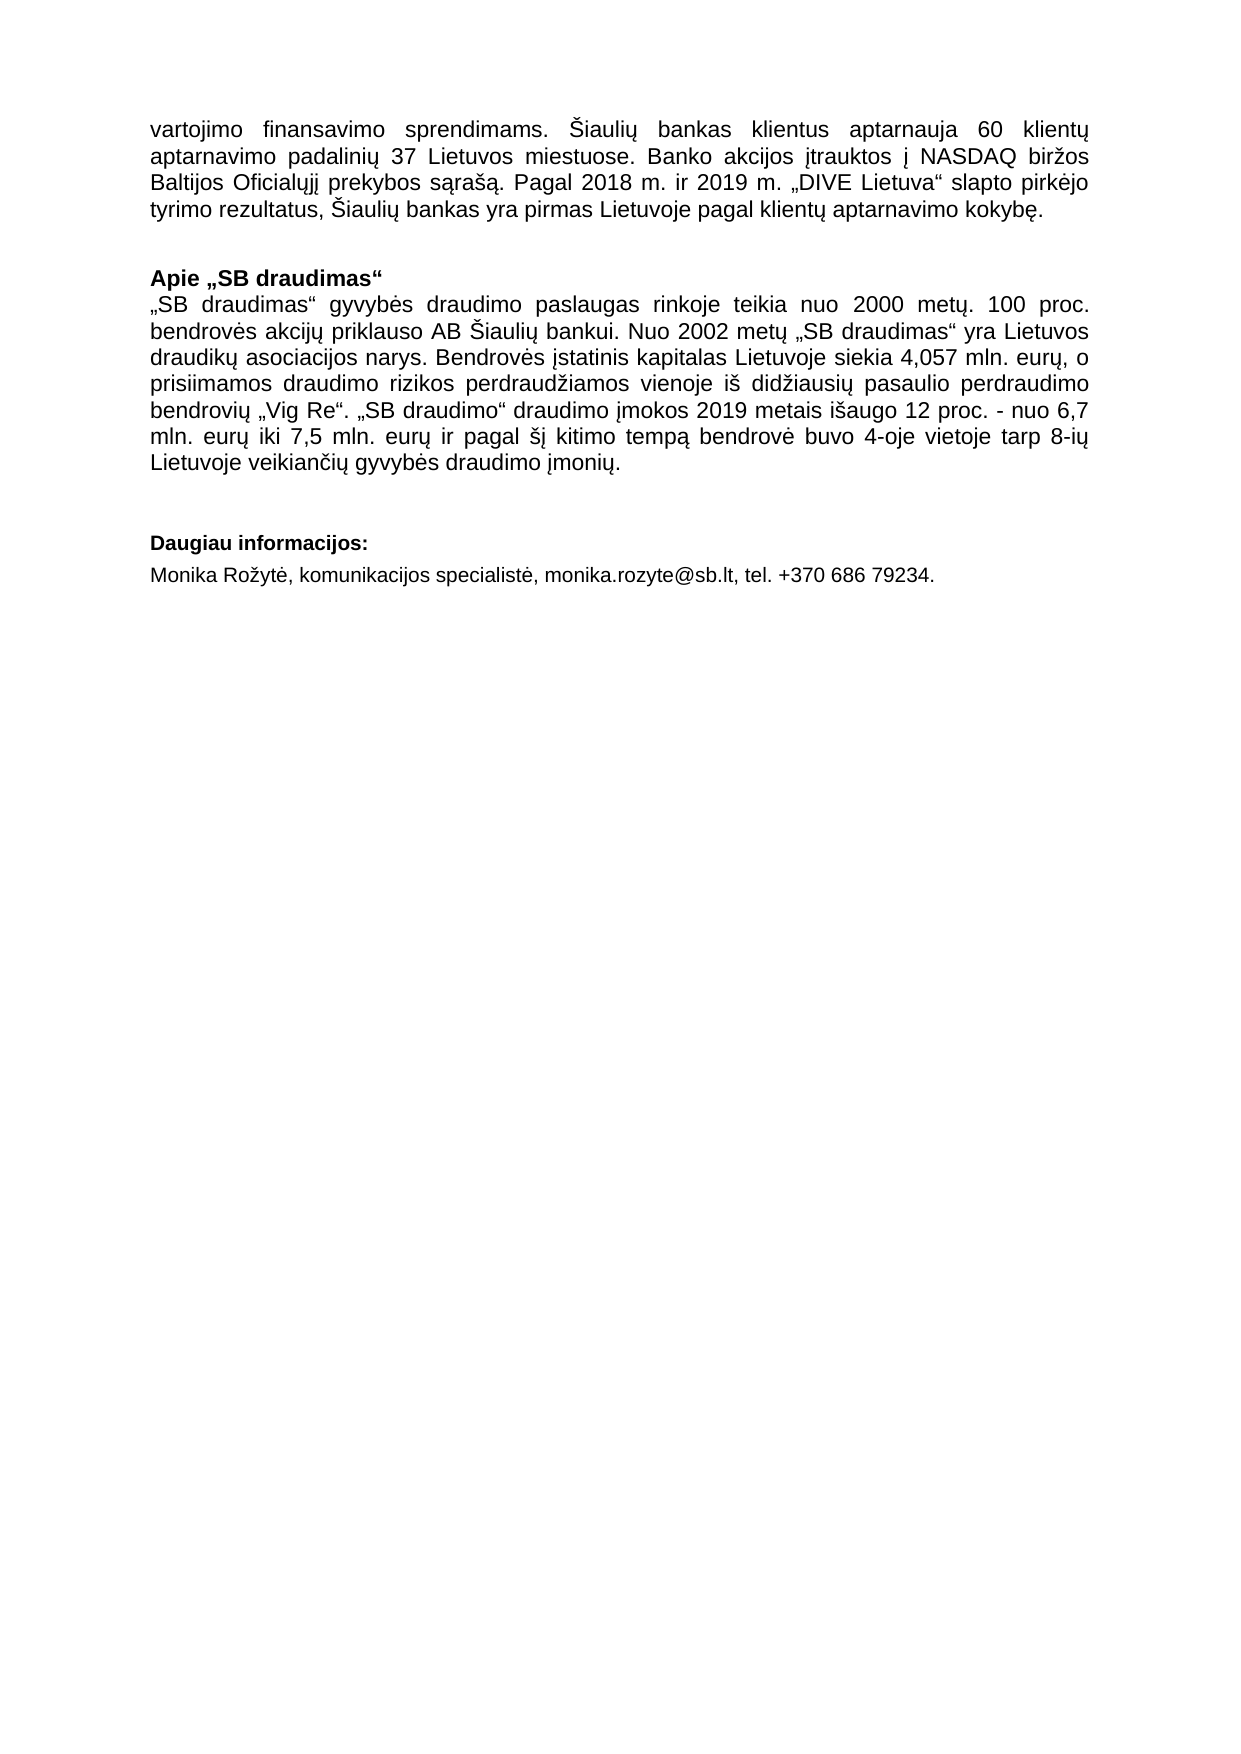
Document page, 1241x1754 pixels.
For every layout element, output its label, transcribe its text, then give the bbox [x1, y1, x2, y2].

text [150, 116, 1090, 222]
text Daugiau informacijos: [150, 531, 1090, 555]
text „SB draudimas“ gyvybės draudimo paslaugas rinkoje teikia nuo 2000 metų. 100 proc. bendrovės akcijų priklauso AB Šiaulių bankui. Nuo 2002 metų „SB draudimas“ yra Lietuvos draudikų asociacijos narys. Bendrovės įstatinis kapitalas Lietuvoje siekia 4,057 mln. eurų, o prisiimamos draudimo rizikos perdraudžiamos vienoje iš didžiausių pasaulio perdraudimo bendrovių „Vig Re“. „SB draudimo“ draudimo įmokos 2019 metais išaugo 12 proc. - nuo 6,7 mln. eurų iki 7,5 mln. eurų ir pagal šį kitimo tempą bendrovė buvo 4-oje vietoje tarp 8-ių Lietuvoje veikiančių gyvybės draudimo įmonių. [150, 291, 1090, 476]
text Apie „SB draudimas“ [150, 265, 1090, 291]
text Monika Rožytė, komunikacijos specialistė, monika.rozyte@sb.lt, tel. +370 686 79234. [150, 563, 1090, 587]
